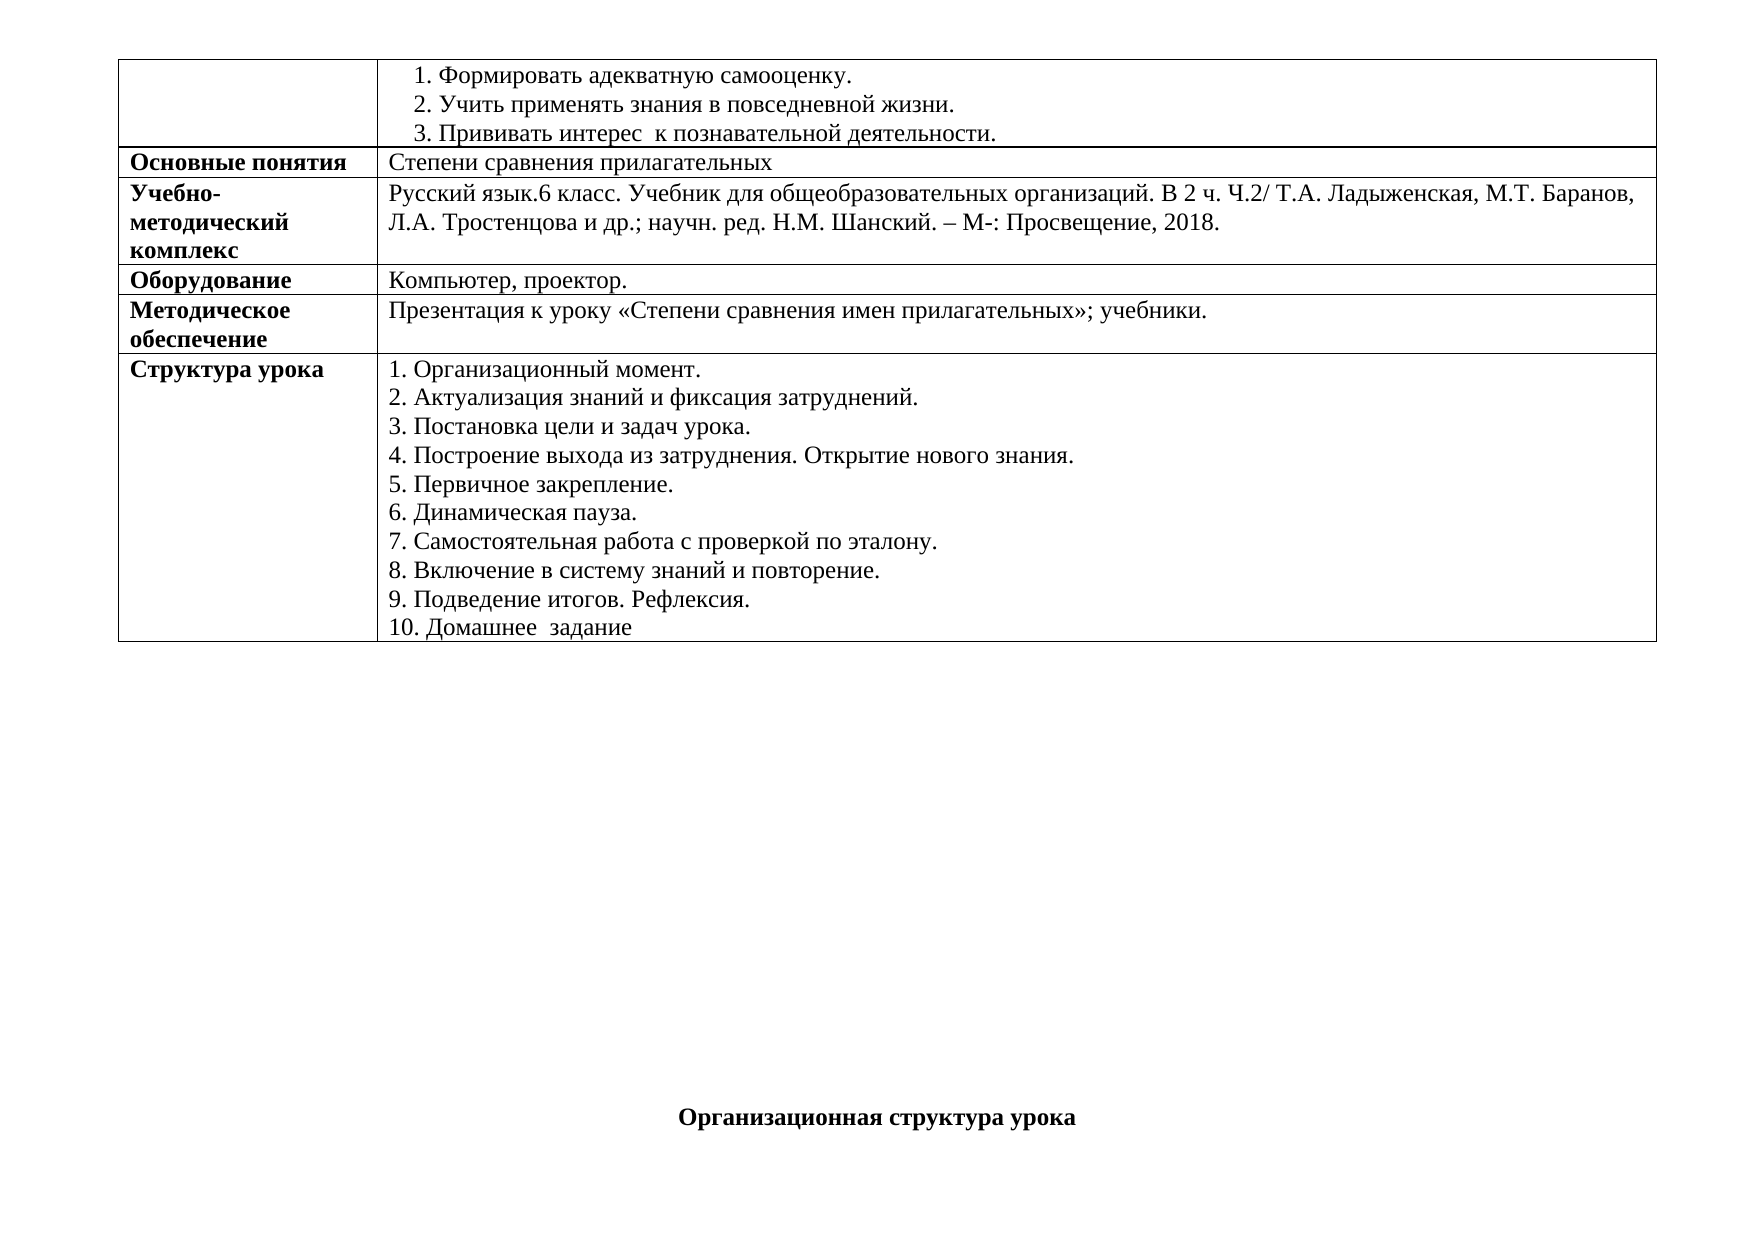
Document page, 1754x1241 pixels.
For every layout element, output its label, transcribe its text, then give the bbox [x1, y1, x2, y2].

table_cell Учебно-методический комплекс [119, 178, 377, 264]
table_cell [378, 60, 1656, 146]
table_cell 1. Организационный момент. 2. Актуализация знаний и фиксация затруднений. 3. Постановка цели и задач урока. 4. Построение выхода из затруднения. Открытие нового знания. 5. Первичное закрепление. 6. Динамическая пауза. 7. Самостоятельная работа с проверкой по эталону. 8. Включение в систему знаний и повторение. 9. Подведение итогов. Рефлексия. 10. Домашнее задание [378, 354, 1656, 641]
table_cell Методическое обеспечение [119, 295, 377, 353]
table_cell Презентация к уроку «Степени сравнения имен прилагательных»; учебники. [378, 295, 1656, 353]
table_cell Степени сравнения прилагательных [378, 148, 1656, 177]
text Организационная структура урока [118, 1102, 1636, 1131]
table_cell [119, 60, 377, 146]
table_cell Основные понятия [119, 148, 377, 177]
table_cell Оборудование [119, 265, 377, 294]
table_cell Русский язык.6 класс. Учебник для общеобразовательных организаций. В 2 ч. Ч.2/ Т.А. Ладыженская, М.Т. Баранов, Л.А. Тростенцова и др.; научн. ред. Н.М. Шанский. – М-: Просвещение, 2018. [378, 178, 1656, 264]
table_cell Компьютер, проектор. [378, 265, 1656, 294]
table_cell Структура урока [119, 354, 377, 641]
